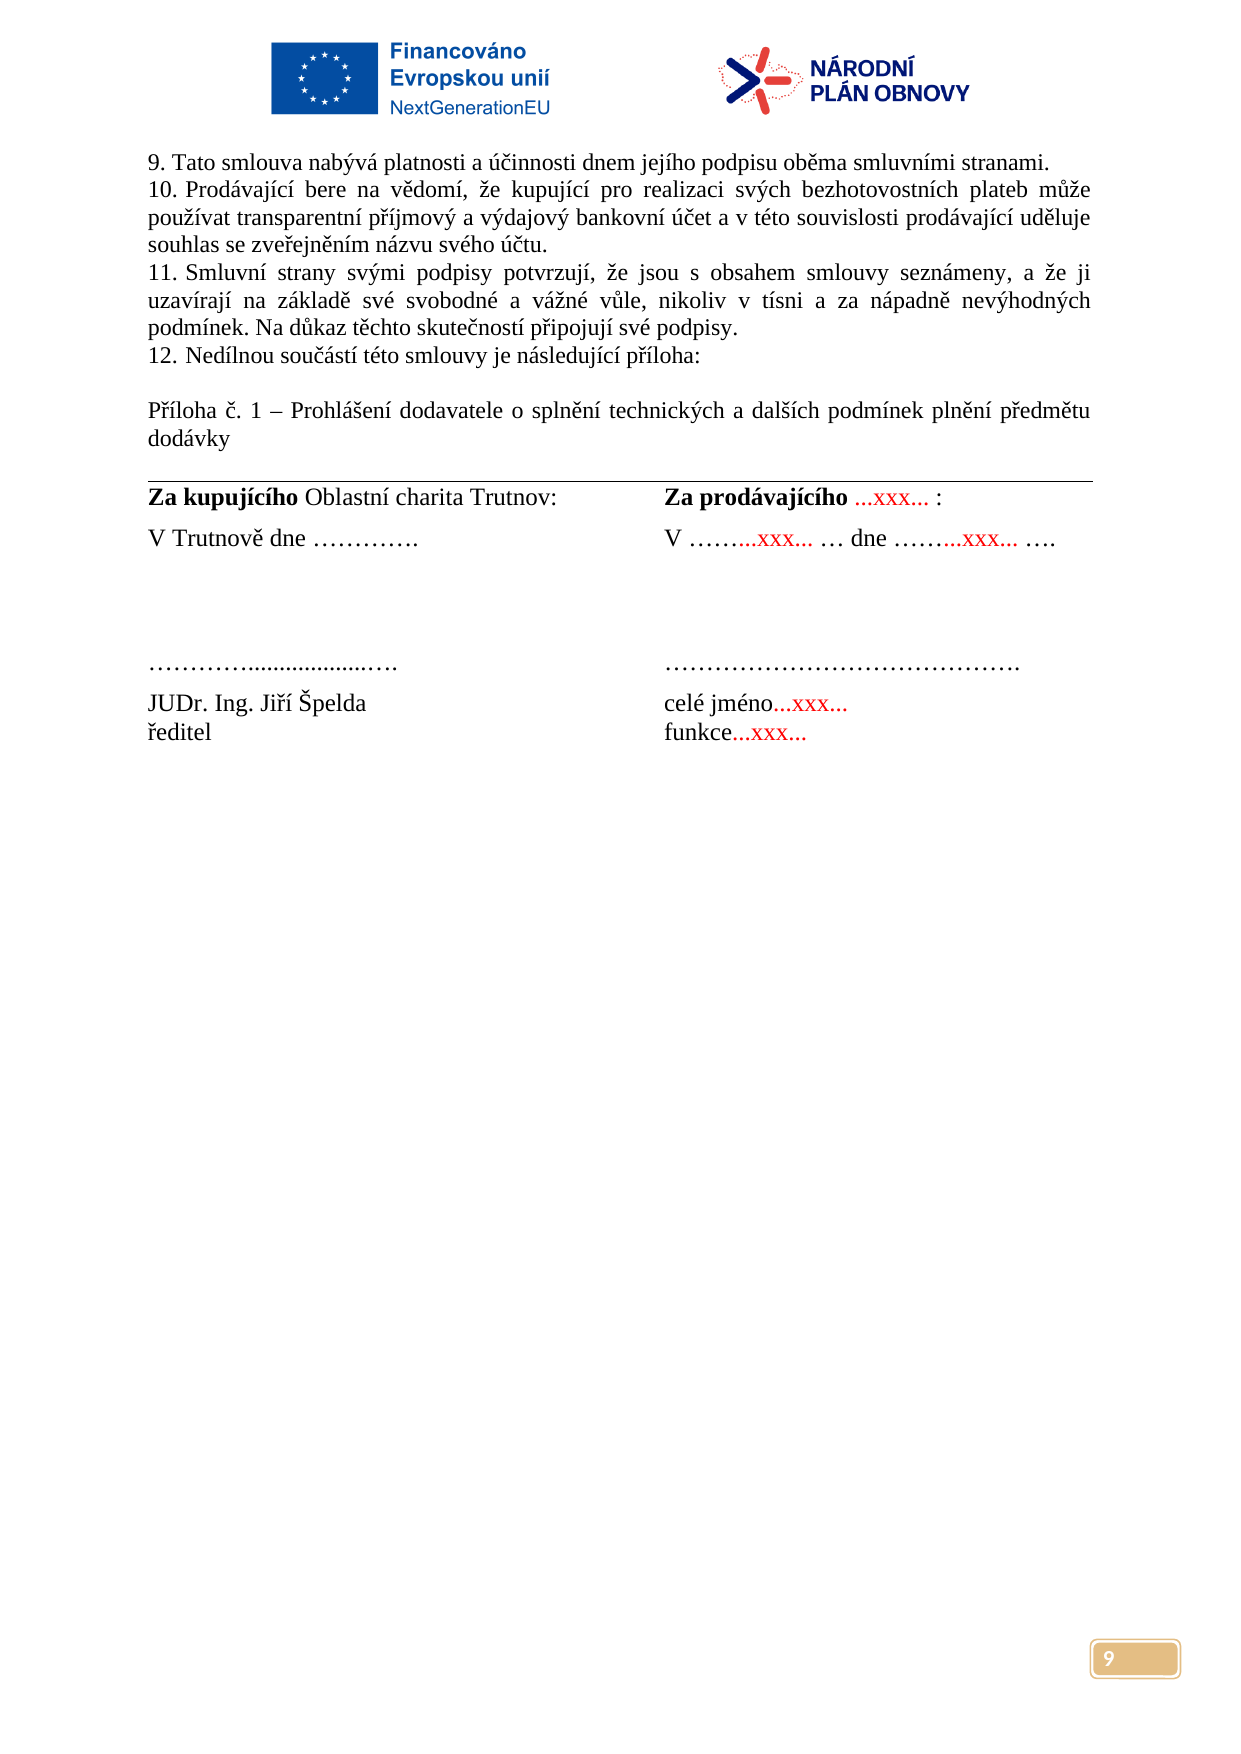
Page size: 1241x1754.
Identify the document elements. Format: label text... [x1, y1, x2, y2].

text 9. Tato smlouva nabývá platnosti a účinnosti dnem jejího podpisu oběma smluvními stranami. [148, 148, 1093, 175]
text 10. Prodávající bere na vědomí, že kupující pro realizaci svých bezhotovostních plateb může používat transparentní příjmový a výdajový bankovní účet a v této souvislosti prodávající uděluje souhlas se zveřejněním názvu svého účtu. [148, 175, 1093, 258]
text Za kupujícího Oblastní charita Trutnov: Za prodávajícího ...xxx... : [148, 482, 1093, 511]
text JUDr. Ing. Jiří Špelda celé jméno...xxx... [148, 688, 1093, 717]
text 12. Nedílnou součástí této smlouvy je následující příloha: [148, 341, 1093, 368]
text 11. Smluvní strany svými podpisy potvrzují, že jsou s obsahem smlouvy seznámeny, a že ji uzavírají na základě své svobodné a vážné vůle, nikoliv v tísni a za nápadně nevýhodných podmínek. Na důkaz těchto skutečností připojují své podpisy. [148, 258, 1093, 341]
text ředitel funkce...xxx... [148, 717, 1093, 746]
picture [701, 36, 983, 126]
picture [258, 35, 578, 121]
text Příloha č. 1 – Prohlášení dodavatele o splnění technických a dalších podmínek plnění předmětu dodávky [148, 396, 1093, 451]
text V Trutnově dne …………. V ……...xxx... … dne ……...xxx... …. [148, 523, 1093, 552]
text …………...................…. ……………………………………. [148, 647, 1093, 676]
